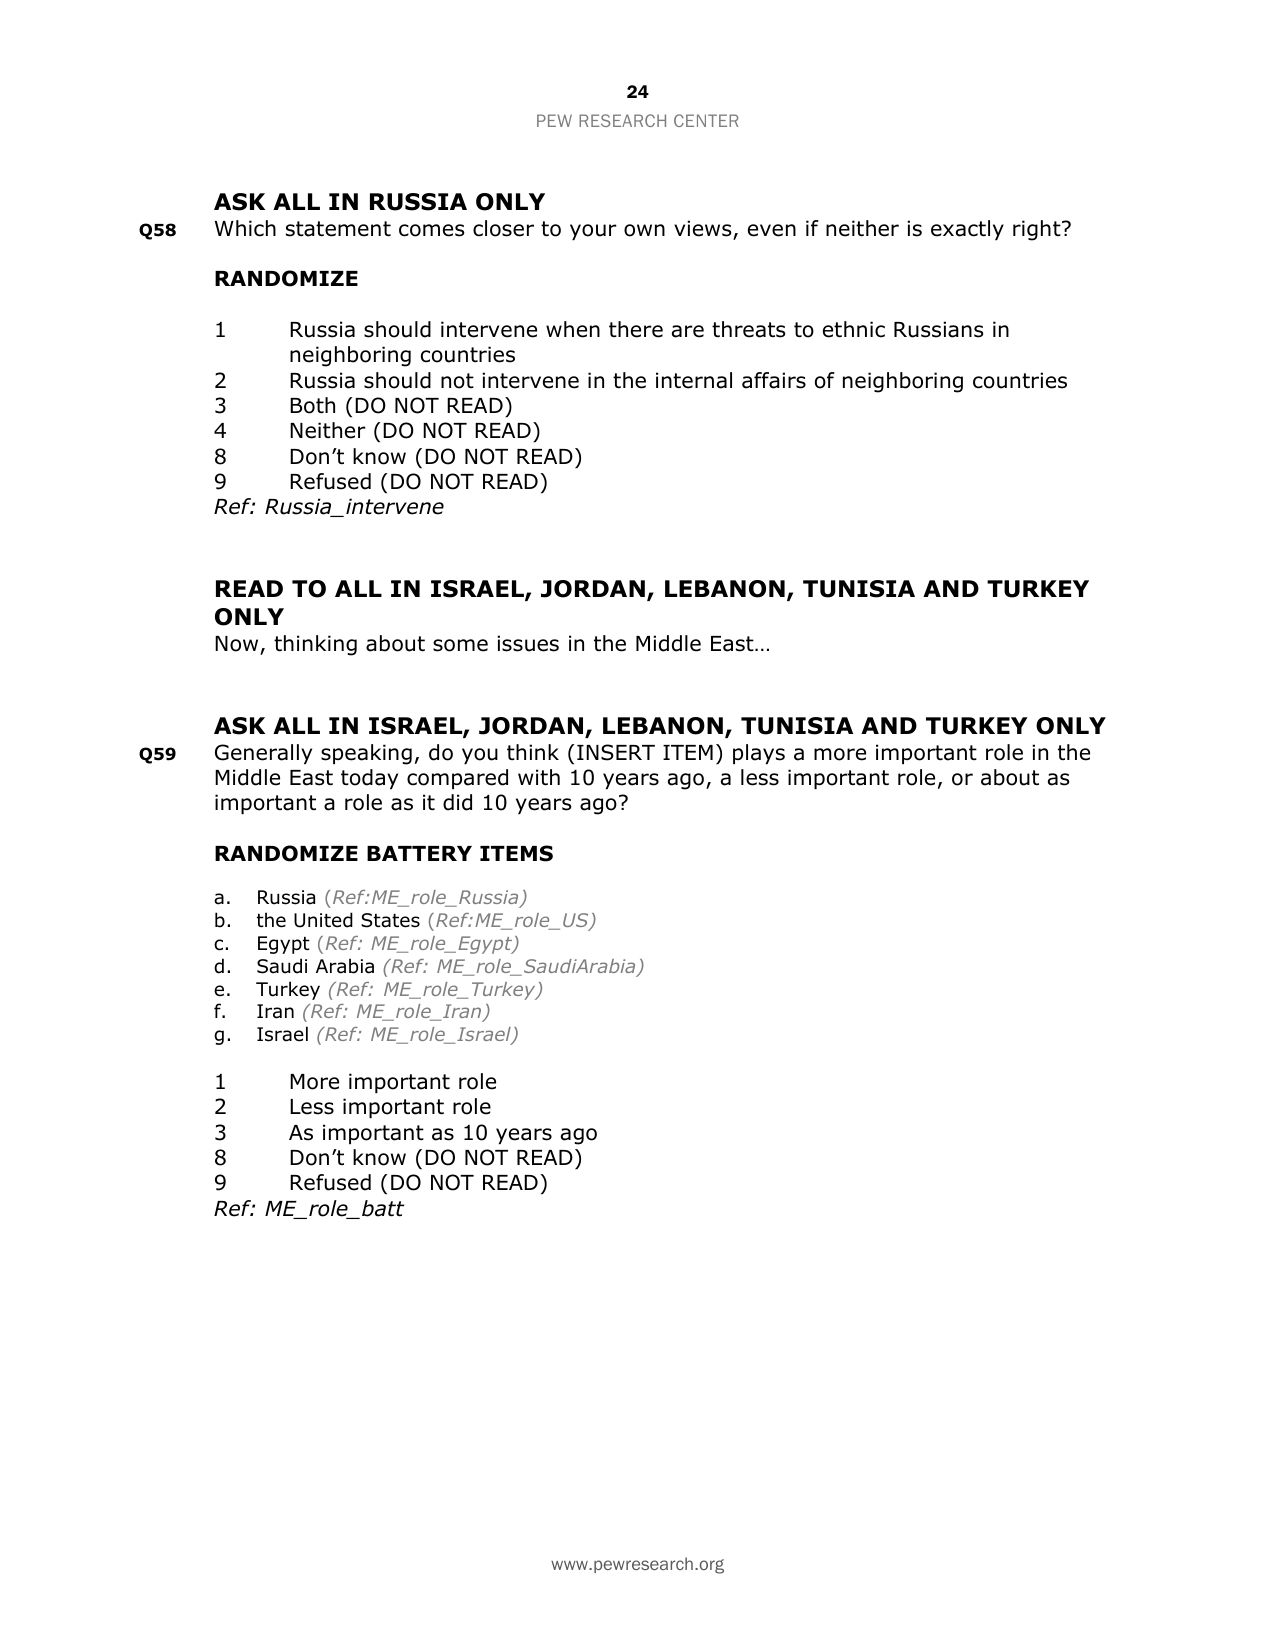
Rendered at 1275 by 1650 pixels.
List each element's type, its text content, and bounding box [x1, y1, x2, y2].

text Now, thinking about some issues in the Middle East… [214, 630, 1136, 656]
text Q59 Generally speaking, do you think (INSERT ITEM) plays a more important role in the Middle East today compared with 10 years ago, a less important role, or about as important a role as it did 10 years ago? [139, 739, 1136, 815]
text 9 Refused (DO NOT READ) [214, 1170, 1136, 1195]
text ASK ALL IN ISRAEL, JORDAN, LEBANON, TUNISIA AND TURKEY ONLY [214, 711, 1136, 739]
text 8 Don’t know (DO NOT READ) [214, 1144, 1136, 1170]
text 1 More important role [214, 1068, 1136, 1094]
list Iran (Ref: ME_role_Iran) [214, 1000, 1136, 1023]
text 2 Russia should not intervene in the internal affairs of neighboring countries [214, 367, 1136, 392]
list the United States (Ref:ME_role_US) [214, 909, 1136, 932]
list Israel (Ref: ME_role_Israel) [214, 1023, 1136, 1046]
text ASK ALL IN RUSSIA ONLY [214, 187, 1136, 215]
list Russia (Ref:ME_role_Russia) [214, 886, 1136, 909]
text RANDOMIZE BATTERY ITEMS [214, 840, 1136, 866]
text 2 Less important role [214, 1094, 1136, 1119]
text READ TO ALL IN ISRAEL, JORDAN, LEBANON, TUNISIA AND TURKEY ONLY [214, 575, 1136, 630]
text 9 Refused (DO NOT READ) [214, 468, 1136, 494]
list Turkey (Ref: ME_role_Turkey) [214, 977, 1136, 1000]
list Egypt (Ref: ME_role_Egypt) [214, 932, 1136, 954]
text 8 Don’t know (DO NOT READ) [214, 443, 1136, 468]
text 1 Russia should intervene when there are threats to ethnic Russians in neighboring countries [214, 317, 1136, 367]
list Saudi Arabia (Ref: ME_role_SaudiArabia) [214, 954, 1136, 977]
text RANDOMIZE [214, 266, 1136, 291]
text 3 As important as 10 years ago [214, 1119, 1136, 1144]
text Q58 Which statement comes closer to your own views, even if neither is exactly right? [139, 215, 1136, 241]
text 3 Both (DO NOT READ) [214, 392, 1136, 418]
text Ref: ME_role_batt [214, 1195, 1136, 1220]
text Ref: Russia_intervene [214, 494, 1136, 519]
text 4 Neither (DO NOT READ) [214, 418, 1136, 443]
